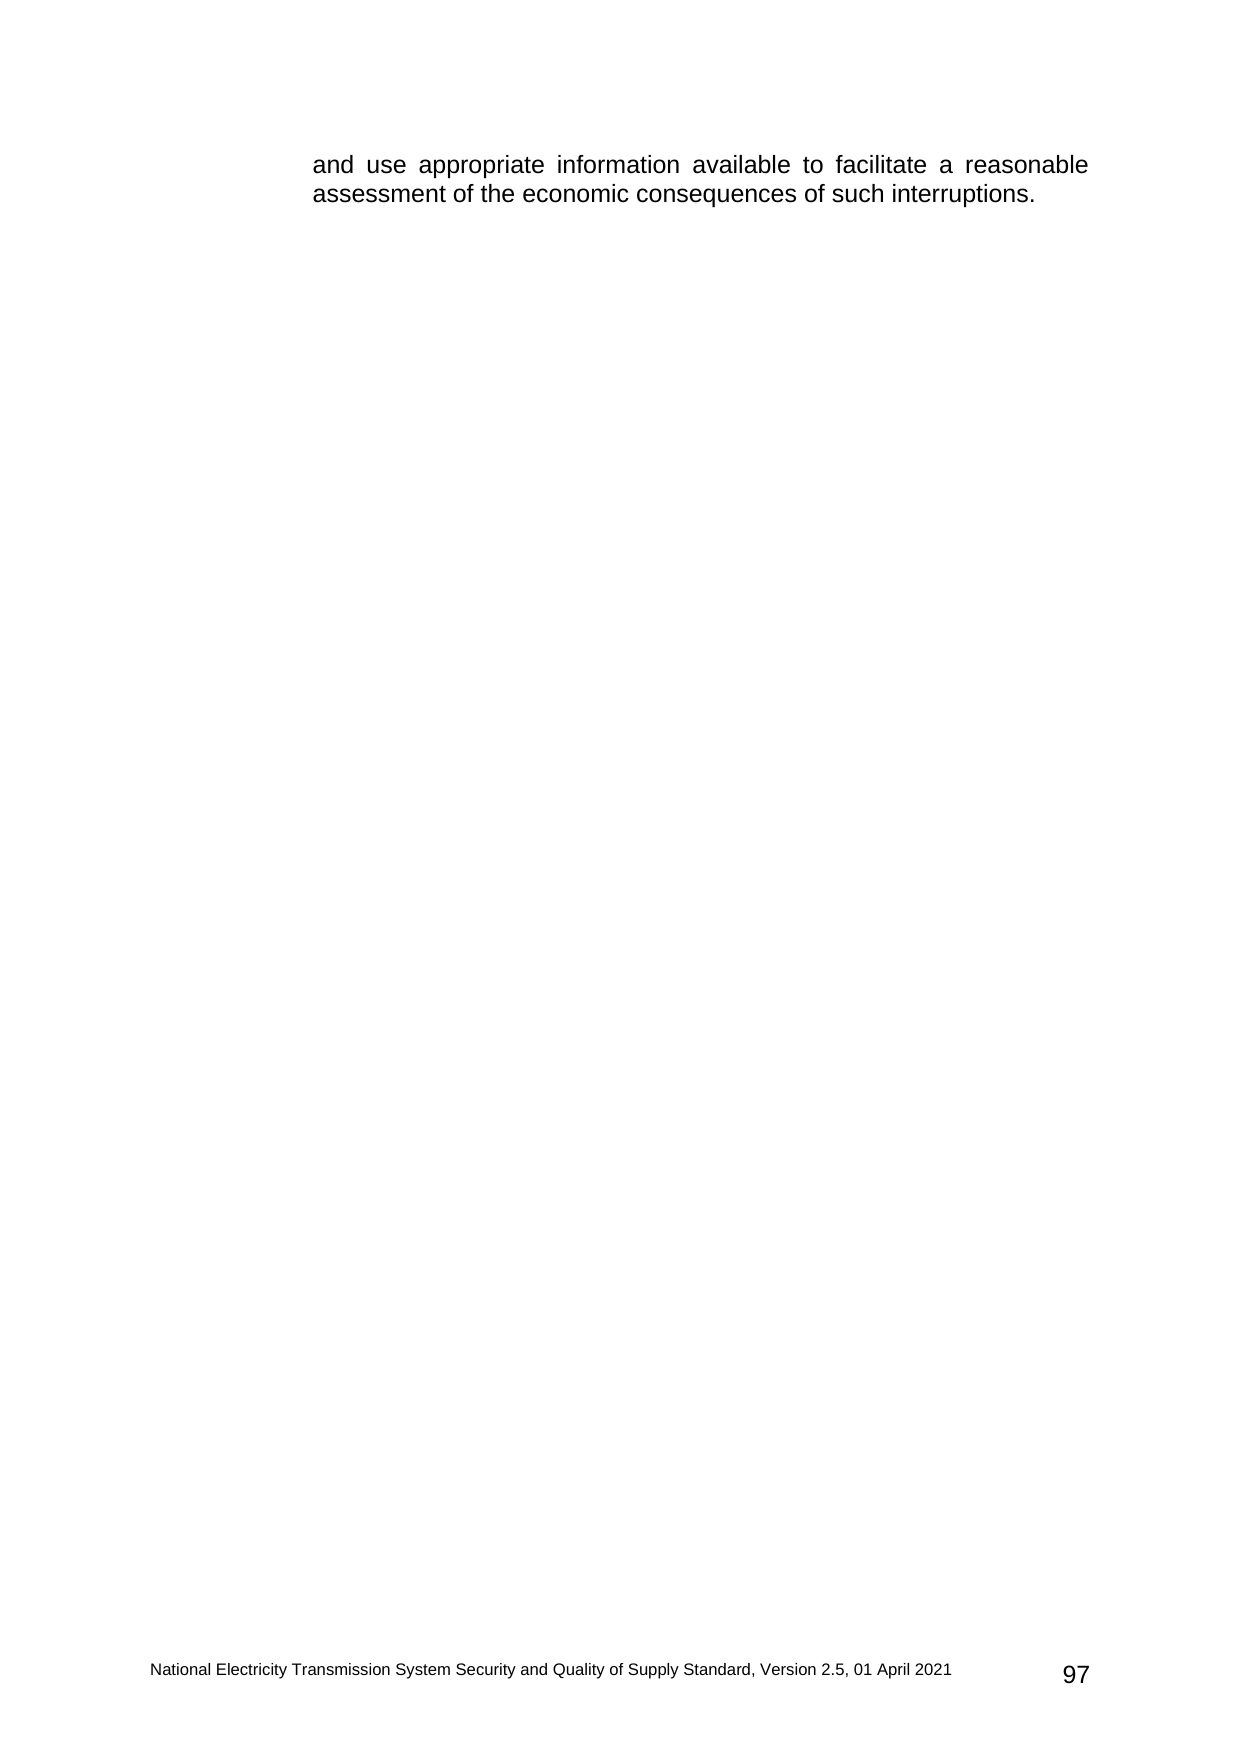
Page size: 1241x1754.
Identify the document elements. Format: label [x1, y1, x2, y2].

list [224, 150, 1090, 207]
